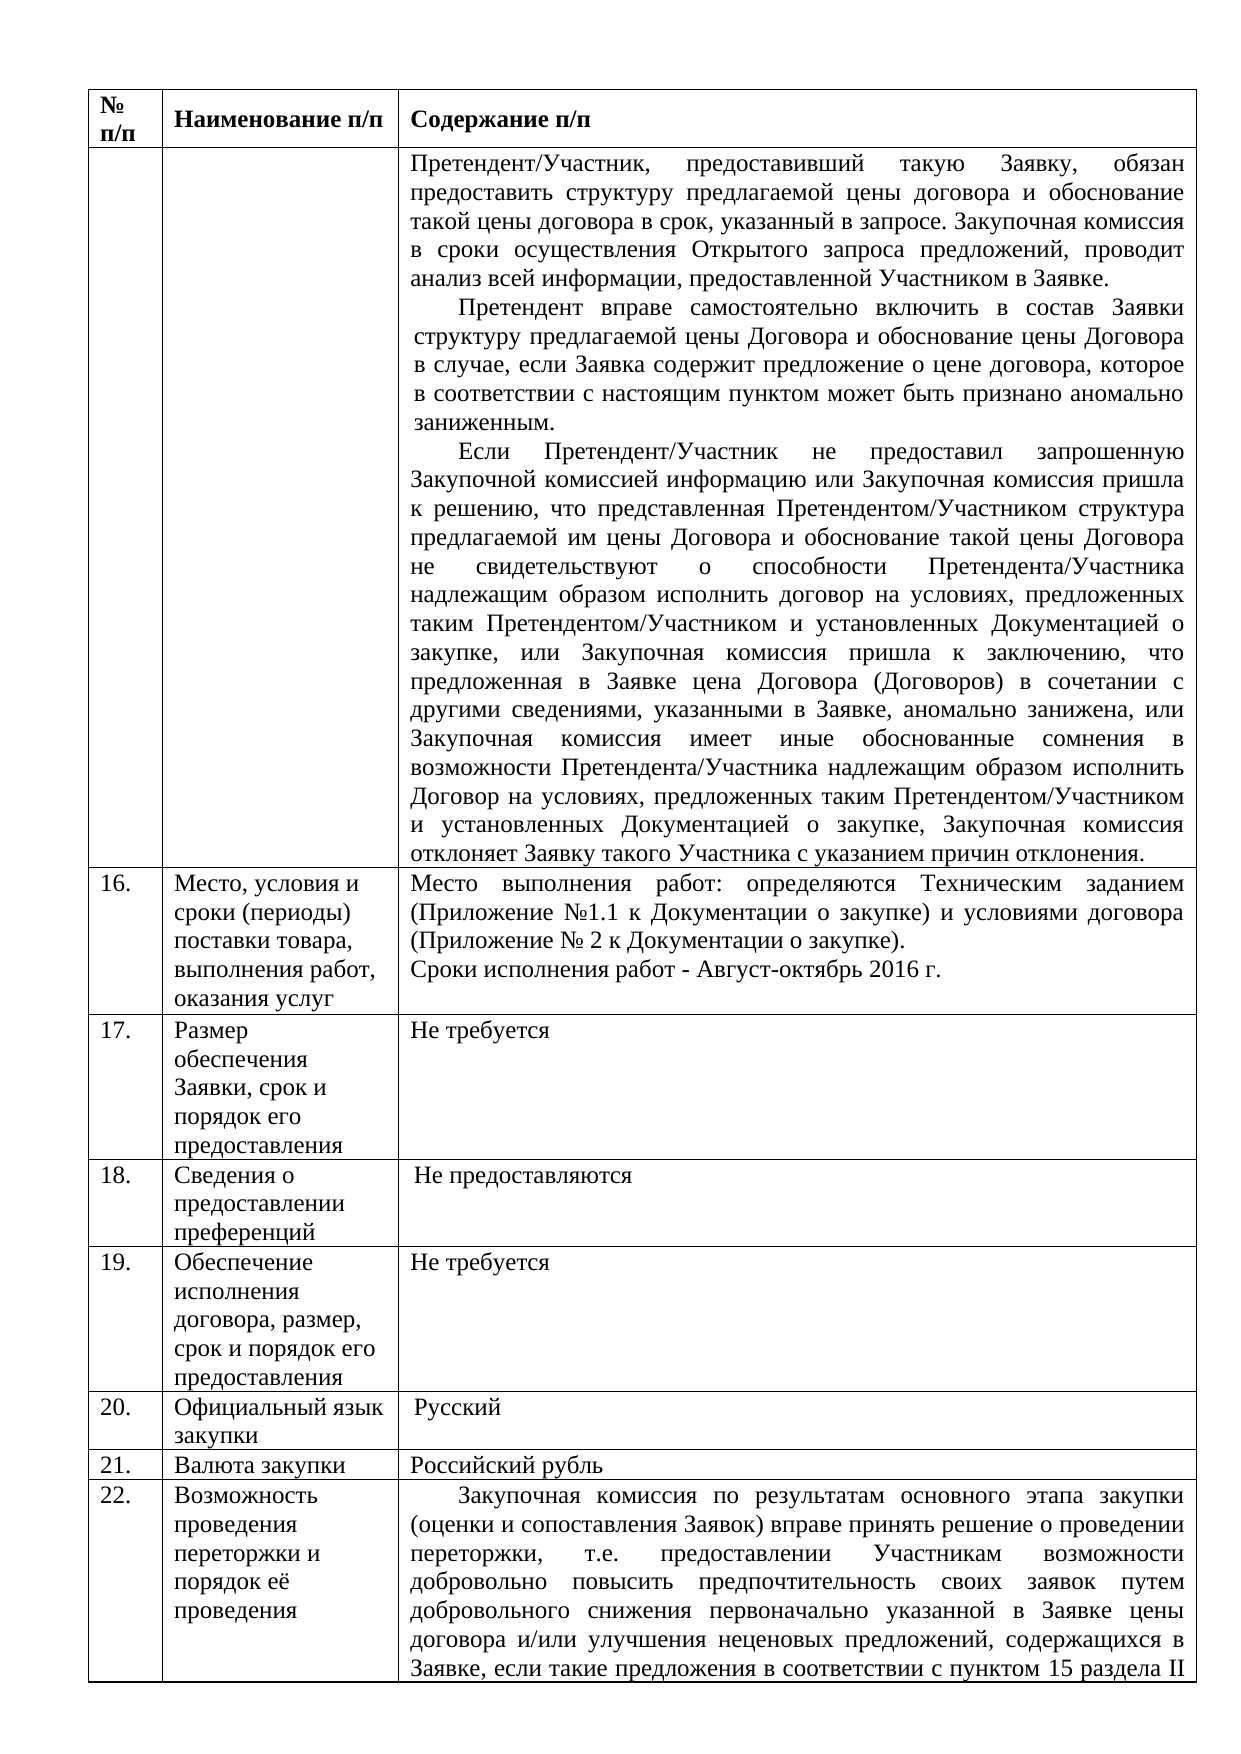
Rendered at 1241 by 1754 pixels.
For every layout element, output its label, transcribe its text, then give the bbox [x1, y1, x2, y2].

table_cell Место, условия и сроки (периоды) поставки товара, выполнения работ, оказания услуг [163, 868, 398, 1014]
table_cell Обеспечение исполнения договора, размер, срок и порядок его предоставления [163, 1247, 398, 1391]
table_cell [89, 1015, 162, 1159]
table_cell Размер обеспечения Заявки, срок и порядок его предоставления [163, 1015, 398, 1159]
table_cell [89, 1480, 162, 1681]
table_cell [399, 1480, 1196, 1681]
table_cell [163, 148, 398, 867]
table_header Наименование п/п [163, 90, 398, 147]
table_cell Не требуется [399, 1015, 1196, 1159]
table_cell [399, 148, 1196, 867]
table_cell Не предоставляются [399, 1160, 1196, 1246]
table_cell [89, 1392, 162, 1449]
table_cell [89, 868, 162, 1014]
table_header Содержание п/п [399, 90, 1196, 147]
table_cell [89, 1450, 162, 1479]
table_cell Официальный язык закупки [163, 1392, 398, 1449]
table_header № п/п [89, 90, 162, 147]
table_cell Российский рубль [399, 1450, 1196, 1479]
table_cell Сведения о предоставлении преференций [163, 1160, 398, 1246]
table_cell [89, 1160, 162, 1246]
table_cell [89, 148, 162, 867]
table_cell Место выполнения работ: определяются Техническим заданием (Приложение №1.1 к Документации о закупке) и условиями договора (Приложение № 2 к Документации о закупке). Сроки исполнения работ - Август-октябрь 2016 г. [399, 868, 1196, 1014]
table_cell [89, 1247, 162, 1391]
table_cell Не требуется [399, 1247, 1196, 1391]
table_cell Валюта закупки [163, 1450, 398, 1479]
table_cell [163, 1480, 398, 1681]
table_cell Русский [399, 1392, 1196, 1449]
